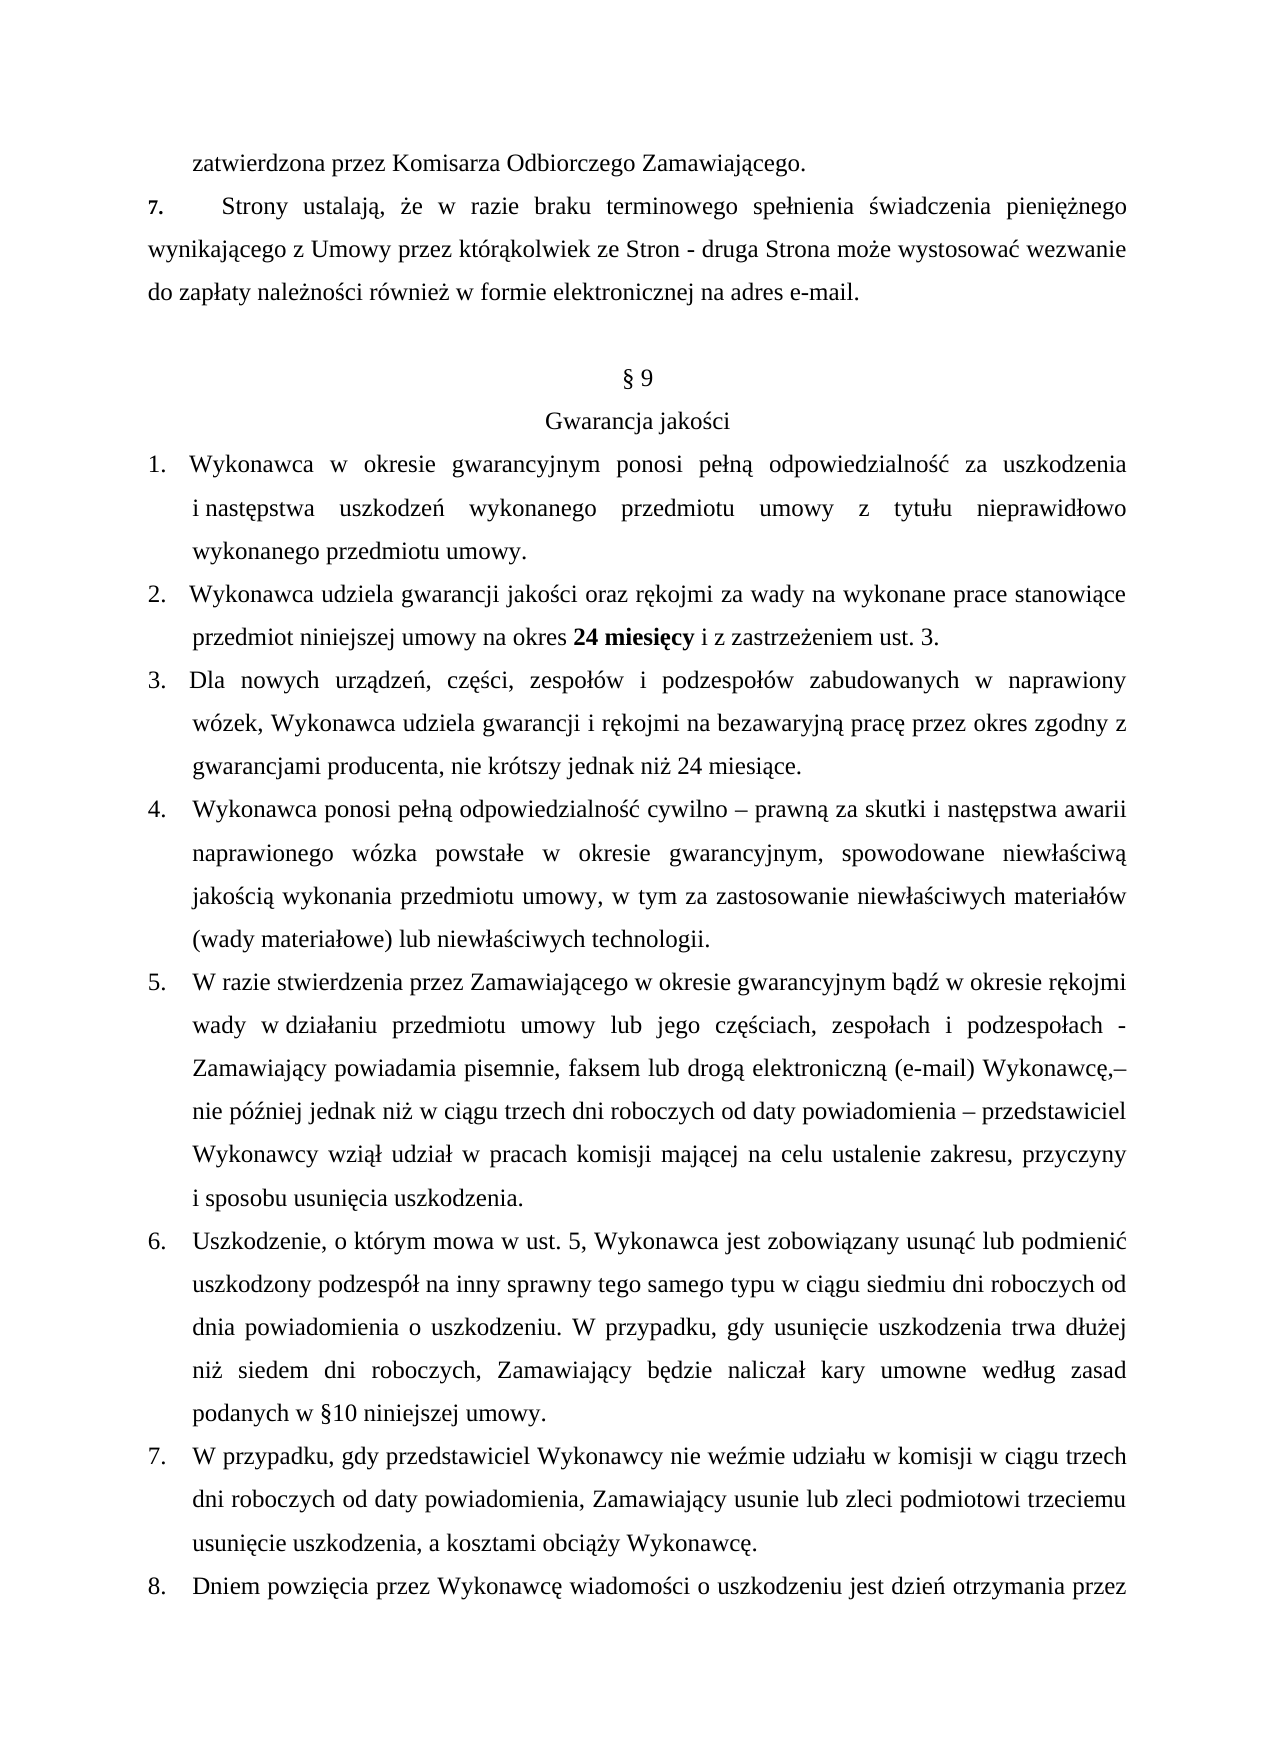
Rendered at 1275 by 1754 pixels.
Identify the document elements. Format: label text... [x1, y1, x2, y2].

list Wykonawca w okresie gwarancyjnym ponosi pełną odpowiedzialność za uszkodzenia i następstwa uszkodzeń wykonanego przedmiotu umowy z tytułu nieprawidłowo wykonanego przedmiotu umowy. [148, 449, 1127, 564]
list Dla nowych urządzeń, części, zespołów i podzespołów zabudowanych w naprawiony wózek, Wykonawca udziela gwarancji i rękojmi na bezawaryjną pracę przez okres zgodny z gwarancjami producenta, nie krótszy jednak niż 24 miesiące. [148, 665, 1127, 780]
text Gwarancja jakości [148, 406, 1127, 435]
list Wykonawca udziela gwarancji jakości oraz rękojmi za wady na wykonane prace stanowiące przedmiot niniejszej umowy na okres 24 miesięcy i z zastrzeżeniem ust. 3. [148, 579, 1127, 651]
list W przypadku, gdy przedstawiciel Wykonawcy nie weźmie udziału w komisji w ciągu trzech dni roboczych od daty powiadomienia, Zamawiający usunie lub zleci podmiotowi trzeciemu usunięcie uszkodzenia, a kosztami obciąży Wykonawcę. [148, 1441, 1127, 1556]
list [148, 148, 1127, 176]
text § 9 [148, 363, 1127, 392]
list W razie stwierdzenia przez Zamawiającego w okresie gwarancyjnym bądź w okresie rękojmi wady w działaniu przedmiotu umowy lub jego częściach, zespołach i podzespołach - Zamawiający powiadamia pisemnie, faksem lub drogą elektroniczną (e-mail) Wykonawcę,– nie później jednak niż w ciągu trzech dni roboczych od daty powiadomienia – przedstawiciel Wykonawcy wziął udział w pracach komisji mającej na celu ustalenie zakresu, przyczyny i sposobu usunięcia uszkodzenia. [148, 967, 1127, 1211]
list Wykonawca ponosi pełną odpowiedzialność cywilno – prawną za skutki i następstwa awarii naprawionego wózka powstałe w okresie gwarancyjnym, spowodowane niewłaściwą jakością wykonania przedmiotu umowy, w tym za zastosowanie niewłaściwych materiałów (wady materiałowe) lub niewłaściwych technologii. [148, 794, 1127, 953]
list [148, 1571, 1127, 1599]
list Strony ustalają, że w razie braku terminowego spełnienia świadczenia pieniężnego wynikającego z Umowy przez którąkolwiek ze Stron - druga Strona może wystosować wezwanie do zapłaty należności również w formie elektronicznej na adres e-mail. [148, 191, 1127, 306]
list Uszkodzenie, o którym mowa w ust. 5, Wykonawca jest zobowiązany usunąć lub podmienić uszkodzony podzespół na inny sprawny tego samego typu w ciągu siedmiu dni roboczych od dnia powiadomienia o uszkodzeniu. W przypadku, gdy usunięcie uszkodzenia trwa dłużej niż siedem dni roboczych, Zamawiający będzie naliczał kary umowne według zasad podanych w §10 niniejszej umowy. [148, 1226, 1127, 1427]
